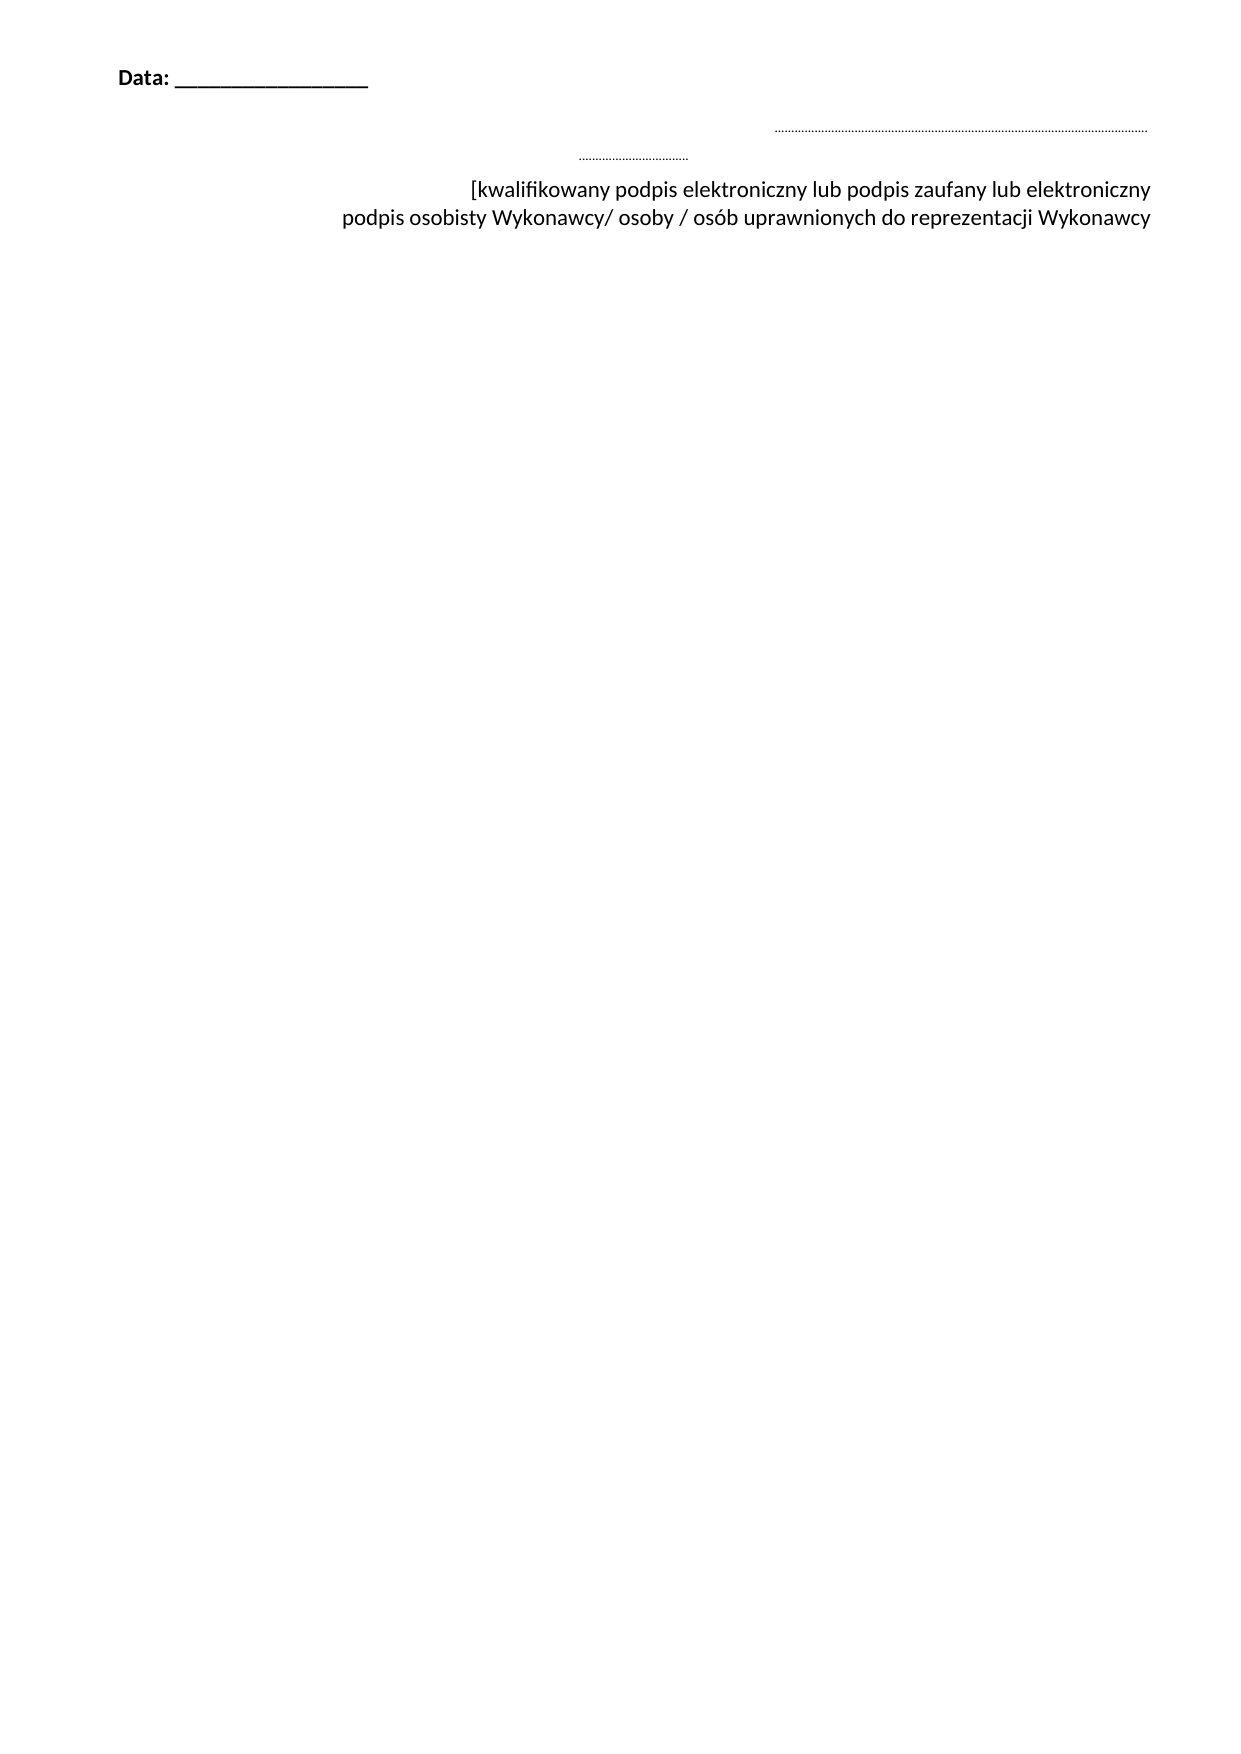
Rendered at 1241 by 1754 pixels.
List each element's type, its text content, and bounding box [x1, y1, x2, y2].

text Data: _________________ [118, 63, 1152, 91]
text ................................................................................................................................................. [118, 119, 1152, 176]
text podpis osobisty Wykonawcy/ osoby / osób uprawnionych do reprezentacji Wykonawcy [118, 203, 1152, 232]
text [kwalifikowany podpis elektroniczny lub podpis zaufany lub elektroniczny [118, 176, 1152, 203]
